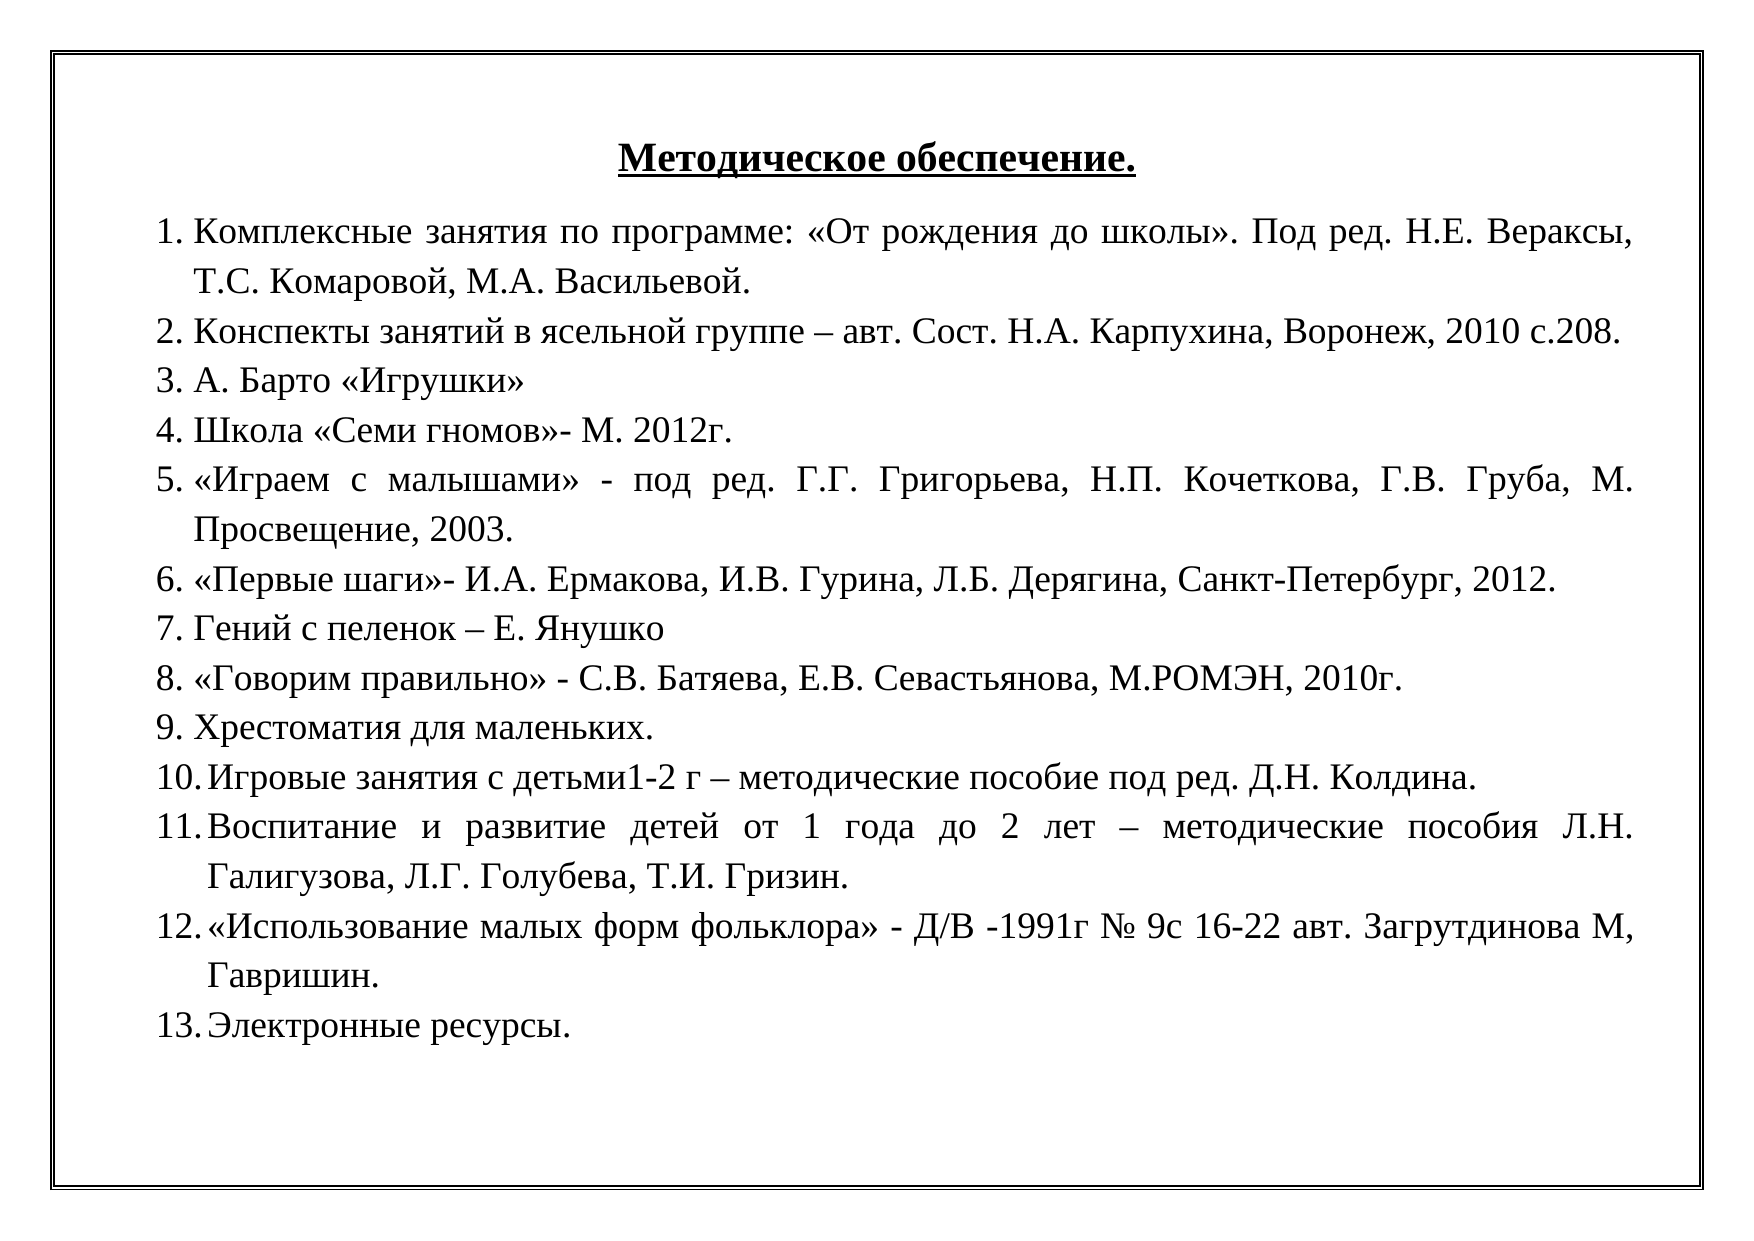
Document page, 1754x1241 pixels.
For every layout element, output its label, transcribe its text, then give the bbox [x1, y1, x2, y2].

list Конспекты занятий в ясельной группе – авт. Сост. Н.А. Карпухина, Воронеж, 2010 с.208. [156, 308, 1636, 351]
list Гений с пеленок – Е. Янушко [156, 606, 1636, 649]
list Игровые занятия с детьми1-2 г – методические пособие под ред. Д.Н. Колдина. [156, 754, 1636, 797]
list А. Барто «Игрушки» [156, 358, 1636, 401]
list Воспитание и развитие детей от 1 года до 2 лет – методические пособия Л.Н. Галигузова, Л.Г. Голубева, Т.И. Гризин. [156, 804, 1636, 897]
list «Говорим правильно» - С.В. Батяева, Е.В. Севастьянова, М.РОМЭН, 2010г. [156, 655, 1636, 698]
text Методическое обеспечение. [118, 133, 1636, 181]
list Электронные ресурсы. [156, 1002, 1636, 1045]
list Хрестоматия для маленьких. [156, 705, 1636, 748]
list Комплексные занятия по программе: «От рождения до школы». Под ред. Н.Е. Вераксы, Т.С. Комаровой, М.А. Васильевой. [156, 209, 1636, 302]
list «Первые шаги»- И.А. Ермакова, И.В. Гурина, Л.Б. Дерягина, Санкт-Петербург, 2012. [156, 556, 1636, 599]
list «Играем с малышами» - под ред. Г.Г. Григорьева, Н.П. Кочеткова, Г.В. Груба, М. Просвещение, 2003. [156, 457, 1636, 549]
list «Использование малых форм фольклора» - Д/В -1991г № 9с 16-22 авт. Загрутдинова М, Гавришин. [156, 903, 1636, 996]
list Школа «Семи гномов»- М. 2012г. [156, 407, 1636, 450]
